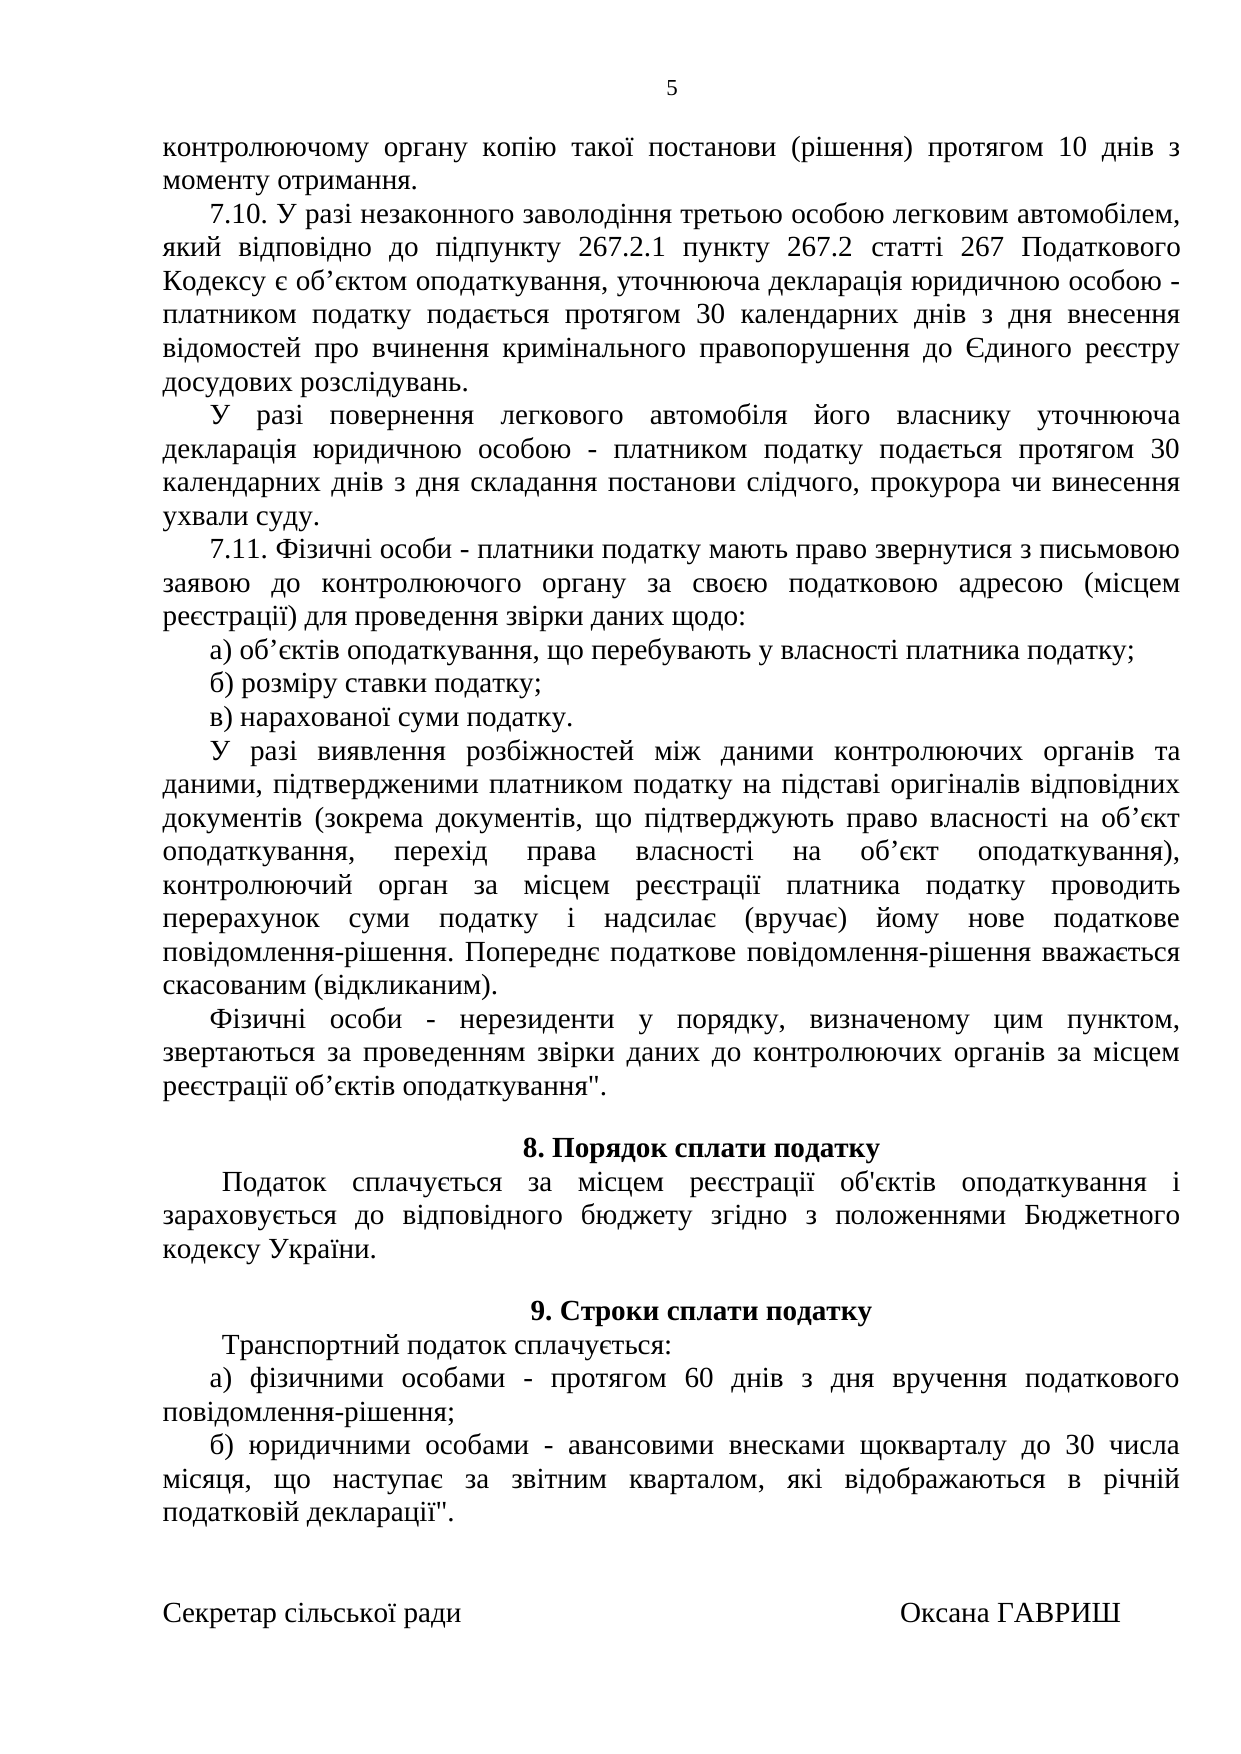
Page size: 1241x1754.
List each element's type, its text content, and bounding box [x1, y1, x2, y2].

text а) об’єктів оподаткування, що перебувають у власності платника податку; [162, 632, 1181, 666]
text У разі повернення легкового автомобіля його власнику уточнююча декларація юридичною особою - платником податку подається протягом 30 календарних днів з дня складання постанови слідчого, прокурора чи винесення ухвали суду. [162, 397, 1181, 531]
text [162, 129, 1181, 196]
text 8. Порядок сплати податку [162, 1130, 1181, 1164]
text 7.11. Фізичні особи - платники податку мають право звернутися з письмовою заявою до контролюючого органу за своєю податковою адресою (місцем реєстрації) для проведення звірки даних щодо: [162, 531, 1181, 632]
text Податок сплачується за місцем реєстрації об'єктів оподаткування і зараховується до відповідного бюджету згідно з положеннями Бюджетного кодексу України. [162, 1164, 1181, 1264]
text Фізичні особи - нерезиденти у порядку, визначеному цим пунктом, звертаються за проведенням звірки даних до контролюючих органів за місцем реєстрації об’єктів оподаткування". [162, 1001, 1181, 1102]
text в) нарахованої суми податку. [162, 699, 1181, 733]
text а) фізичними особами - протягом 60 днів з дня вручення податкового повідомлення-рішення; [162, 1360, 1181, 1427]
text У разі виявлення розбіжностей між даними контролюючих органів та даними, підтвердженими платником податку на підставі оригіналів відповідних документів (зокрема документів, що підтверджують право власності на об’єкт оподаткування, перехід права власності на об’єкт оподаткування), контролюючий орган за місцем реєстрації платника податку проводить перерахунок суми податку і надсилає (вручає) йому нове податкове повідомлення-рішення. Попереднє податкове повідомлення-рішення вважається скасованим (відкликаним). [162, 733, 1181, 1001]
text Секретар сільської ради Оксана ГАВРИШ [162, 1595, 1181, 1629]
text Транспортний податок сплачується: [162, 1327, 1181, 1360]
text 9. Строки сплати податку [162, 1293, 1181, 1327]
text 7.10. У разі незаконного заволодіння третьою особою легковим автомобілем, який відповідно до підпункту 267.2.1 пункту 267.2 статті 267 Податкового Кодексу є об’єктом оподаткування, уточнююча декларація юридичною особою - платником податку подається протягом 30 календарних днів з дня внесення відомостей про вчинення кримінального правопорушення до Єдиного реєстру досудових розслідувань. [162, 196, 1181, 397]
text б) юридичними особами - авансовими внесками щокварталу до 30 числа місяця, що наступає за звітним кварталом, які відображаються в річній податковій декларації". [162, 1427, 1181, 1528]
text б) розміру ставки податку; [162, 666, 1181, 699]
